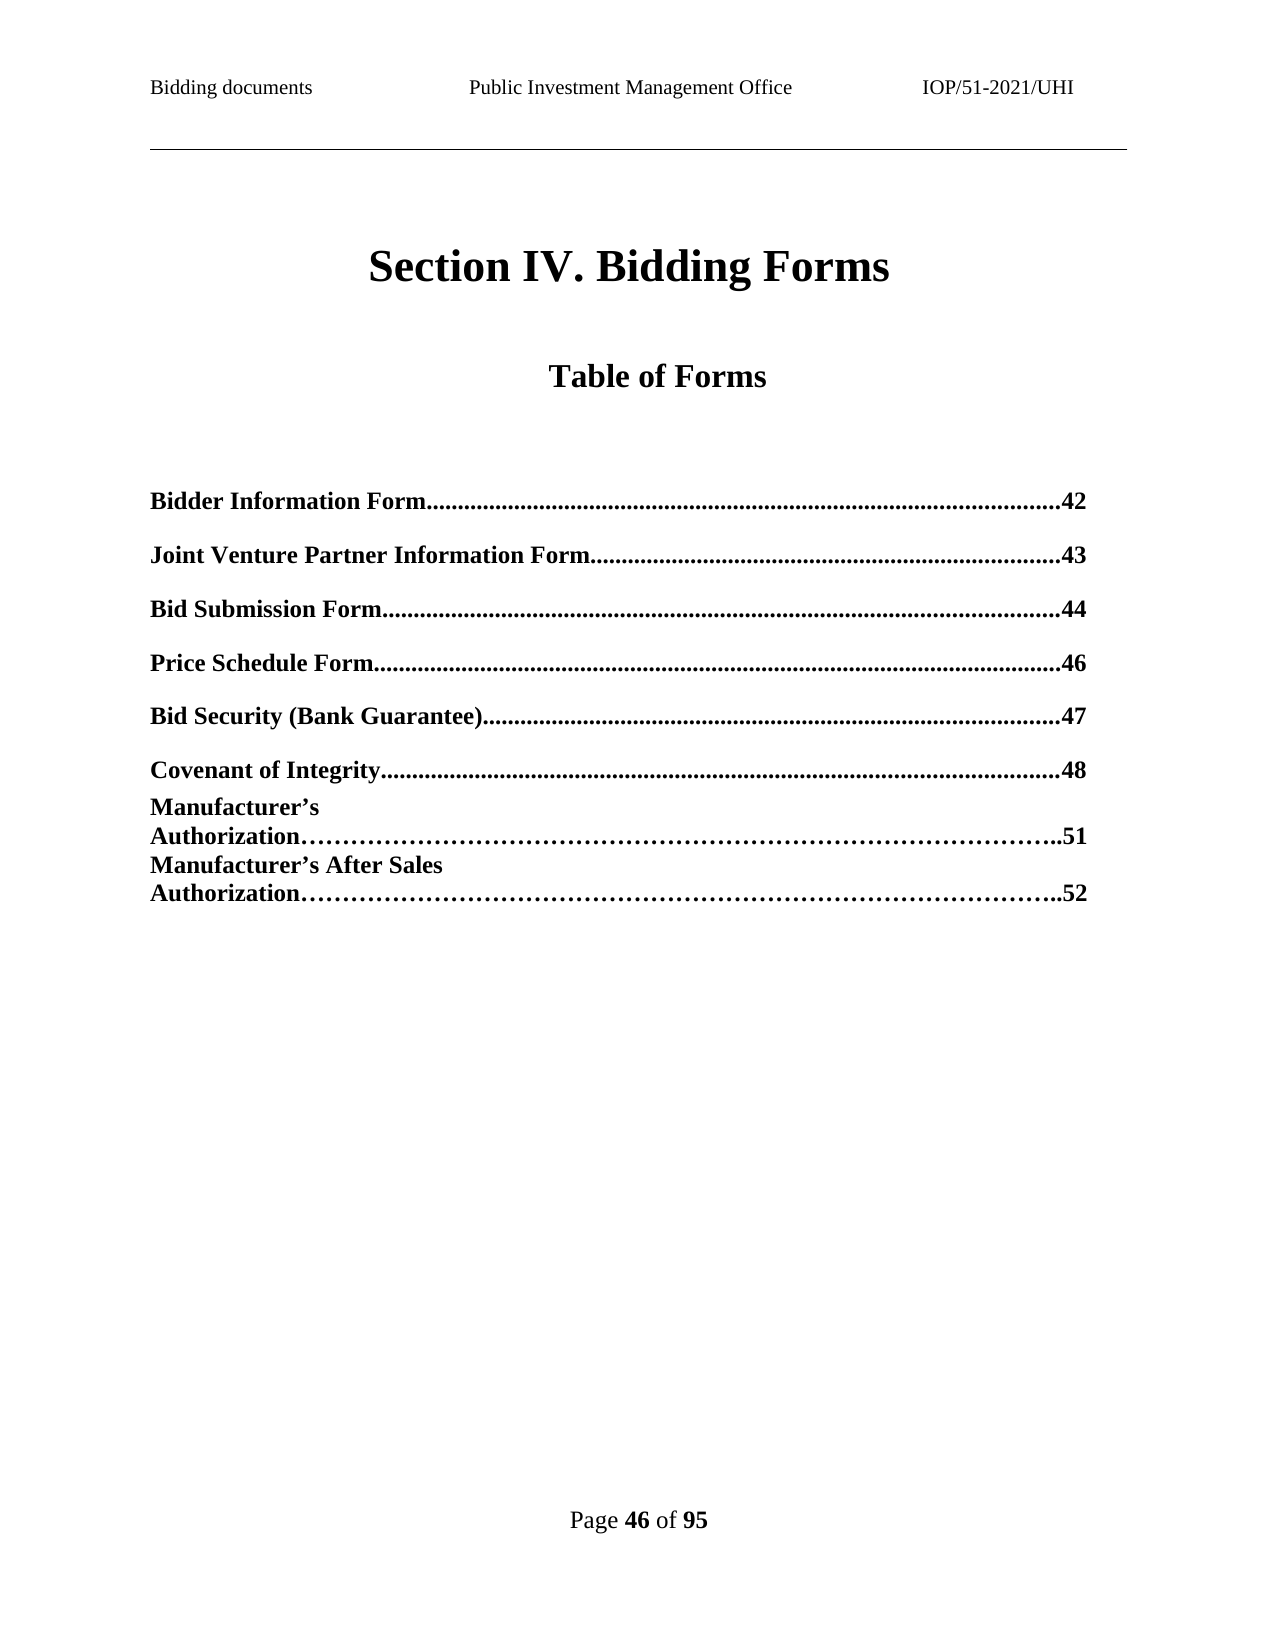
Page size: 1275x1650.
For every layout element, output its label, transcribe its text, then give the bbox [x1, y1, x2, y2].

text Manufacturer’s After Sales Authorization………………………………………………………………………………..52 [150, 850, 1127, 907]
text Joint Venture Partner Information Form 43 [150, 540, 1127, 569]
text Table of Forms [187, 356, 1127, 394]
text Bid Security (Bank Guarantee) 47 [150, 701, 1127, 730]
text Manufacturer’s Authorization………………………………………………………………………………..51 [150, 792, 1127, 850]
table_header Section IV. Bidding Forms [150, 208, 1108, 322]
text Covenant of Integrity 48 [150, 755, 1127, 784]
text Bid Submission Form 44 [150, 594, 1127, 623]
text Price Schedule Form 46 [150, 648, 1127, 676]
text Bidder Information Form 42 [150, 486, 1127, 515]
